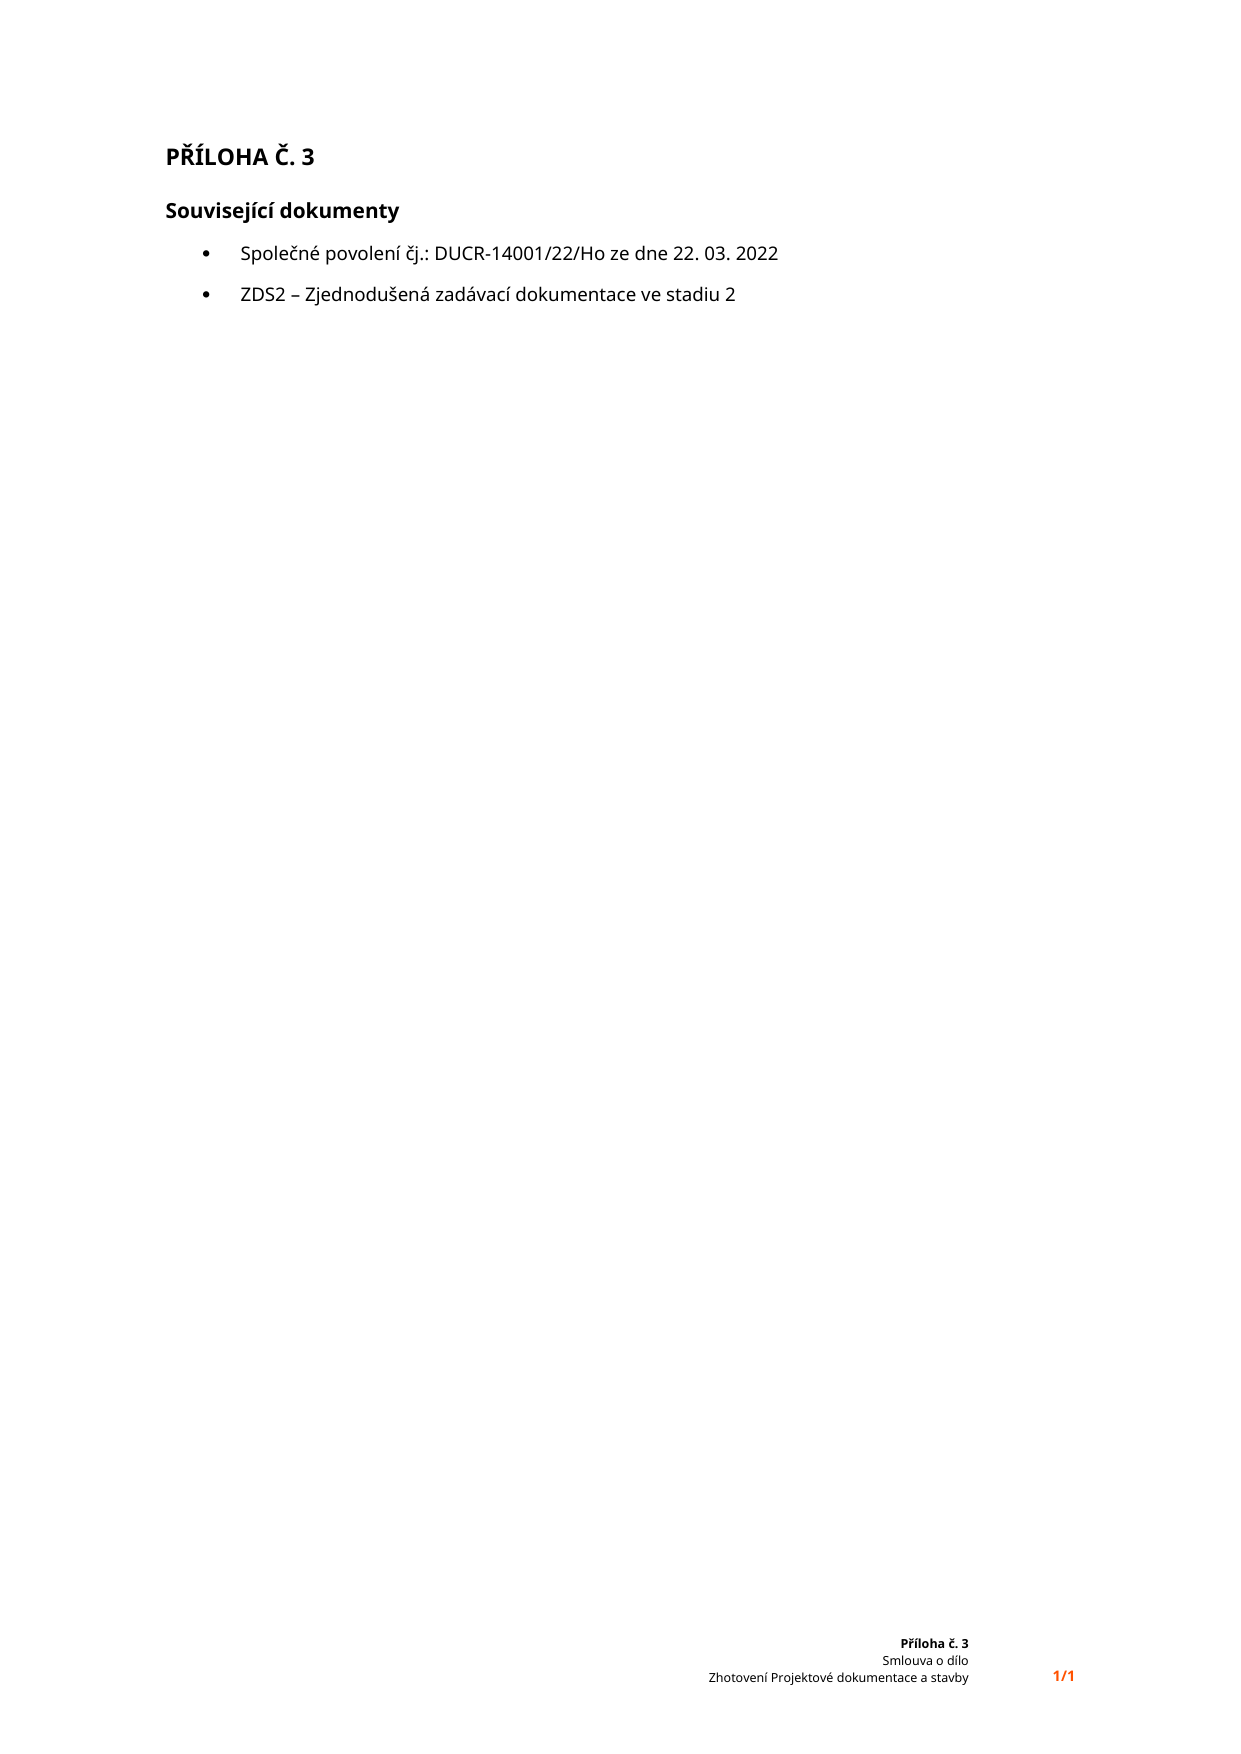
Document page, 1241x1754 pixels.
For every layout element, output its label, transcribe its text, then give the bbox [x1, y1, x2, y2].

text Související dokumenty [165, 197, 1075, 225]
list Společné povolení čj.: DUCR-14001/22/Ho ze dne 22. 03. 2022 [203, 240, 1075, 266]
list ZDS2 – Zjednodušená zadávací dokumentace ve stadiu 2 [203, 281, 1075, 306]
text Příloha č. 3 [165, 141, 1075, 173]
